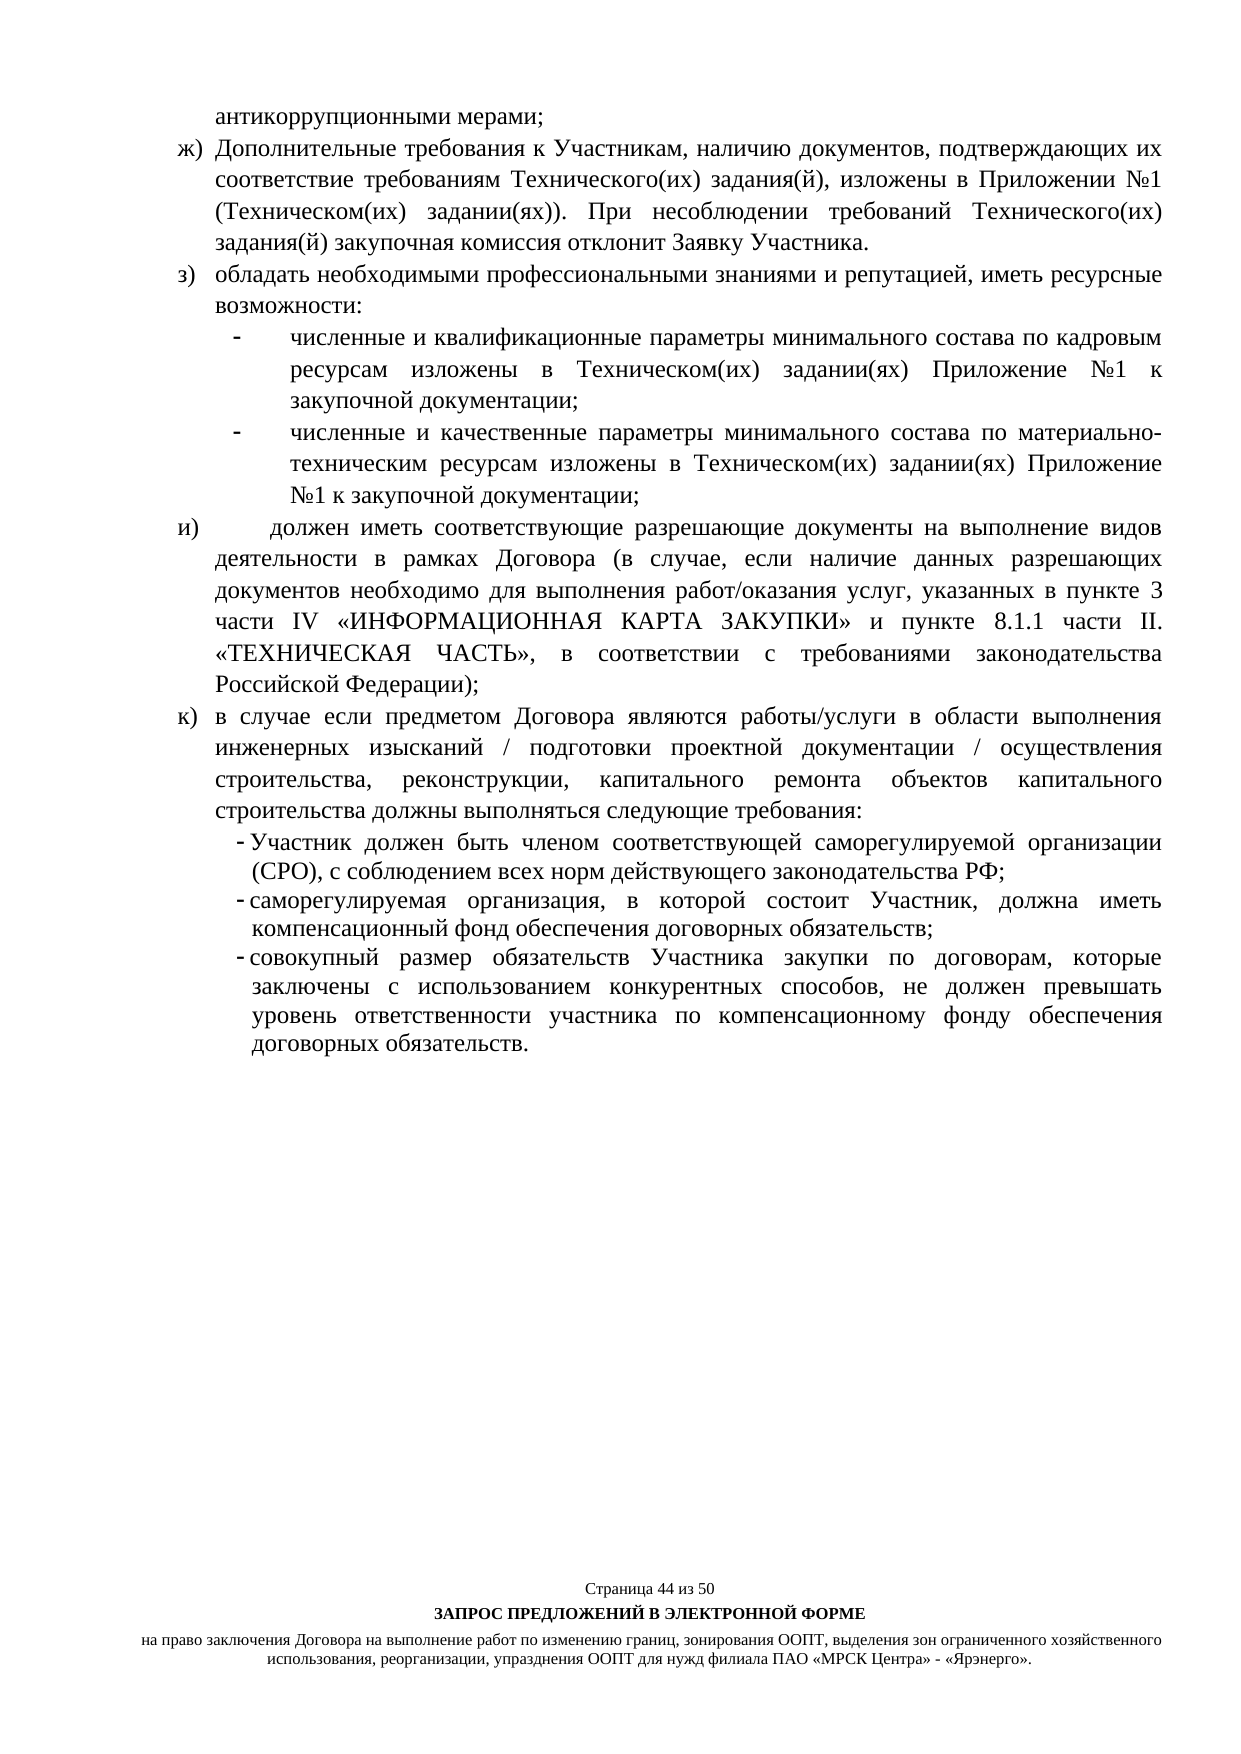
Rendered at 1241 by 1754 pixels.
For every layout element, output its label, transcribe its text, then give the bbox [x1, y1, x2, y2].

list Участник должен быть членом соответствующей саморегулируемой организации (СРО), с соблюдением всех норм действующего законодательства РФ; [236, 827, 1163, 885]
list в случае если предметом Договора являются работы/услуги в области выполнения инженерных изысканий / подготовки проектной документации / осуществления строительства, реконструкции, капитального ремонта объектов капитального строительства должны выполняться следующие требования: [177, 701, 1163, 824]
list должен иметь соответствующие разрешающие документы на выполнение видов деятельности в рамках Договора (в случае, если наличие данных разрешающих документов необходимо для выполнения работ/оказания услуг, указанных в пункте 3 части IV «ИНФОРМАЦИОННАЯ КАРТА ЗАКУПКИ» и пункте 8.1.1 части II. «ТЕХНИЧЕСКАЯ ЧАСТЬ», в соответствии с требованиями законодательства Российской Федерации); [177, 512, 1163, 698]
list обладать необходимыми профессиональными знаниями и репутацией, иметь ресурсные возможности: [177, 259, 1163, 319]
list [177, 101, 1163, 130]
list Дополнительные требования к Участникам, наличию документов, подтверждающих их соответствие требованиям Технического(их) задания(й), изложены в Приложении №1 (Техническом(их) задании(ях)). При несоблюдении требований Технического(их) задания(й) закупочная комиссия отклонит Заявку Участника. [177, 133, 1163, 256]
list совокупный размер обязательств Участника закупки по договорам, которые заключены с использованием конкурентных способов, не должен превышать уровень ответственности участника по компенсационному фонду обеспечения договорных обязательств. [236, 942, 1163, 1057]
list саморегулируемая организация, в которой состоит Участник, должна иметь компенсационный фонд обеспечения договорных обязательств; [236, 885, 1163, 942]
list численные и качественные параметры минимального состава по материально-техническим ресурсам изложены в Техническом(их) задании(ях) Приложение №1 к закупочной документации; [233, 417, 1163, 509]
list численные и квалификационные параметры минимального состава по кадровым ресурсам изложены в Техническом(их) задании(ях) Приложение №1 к закупочной документации; [233, 322, 1163, 414]
